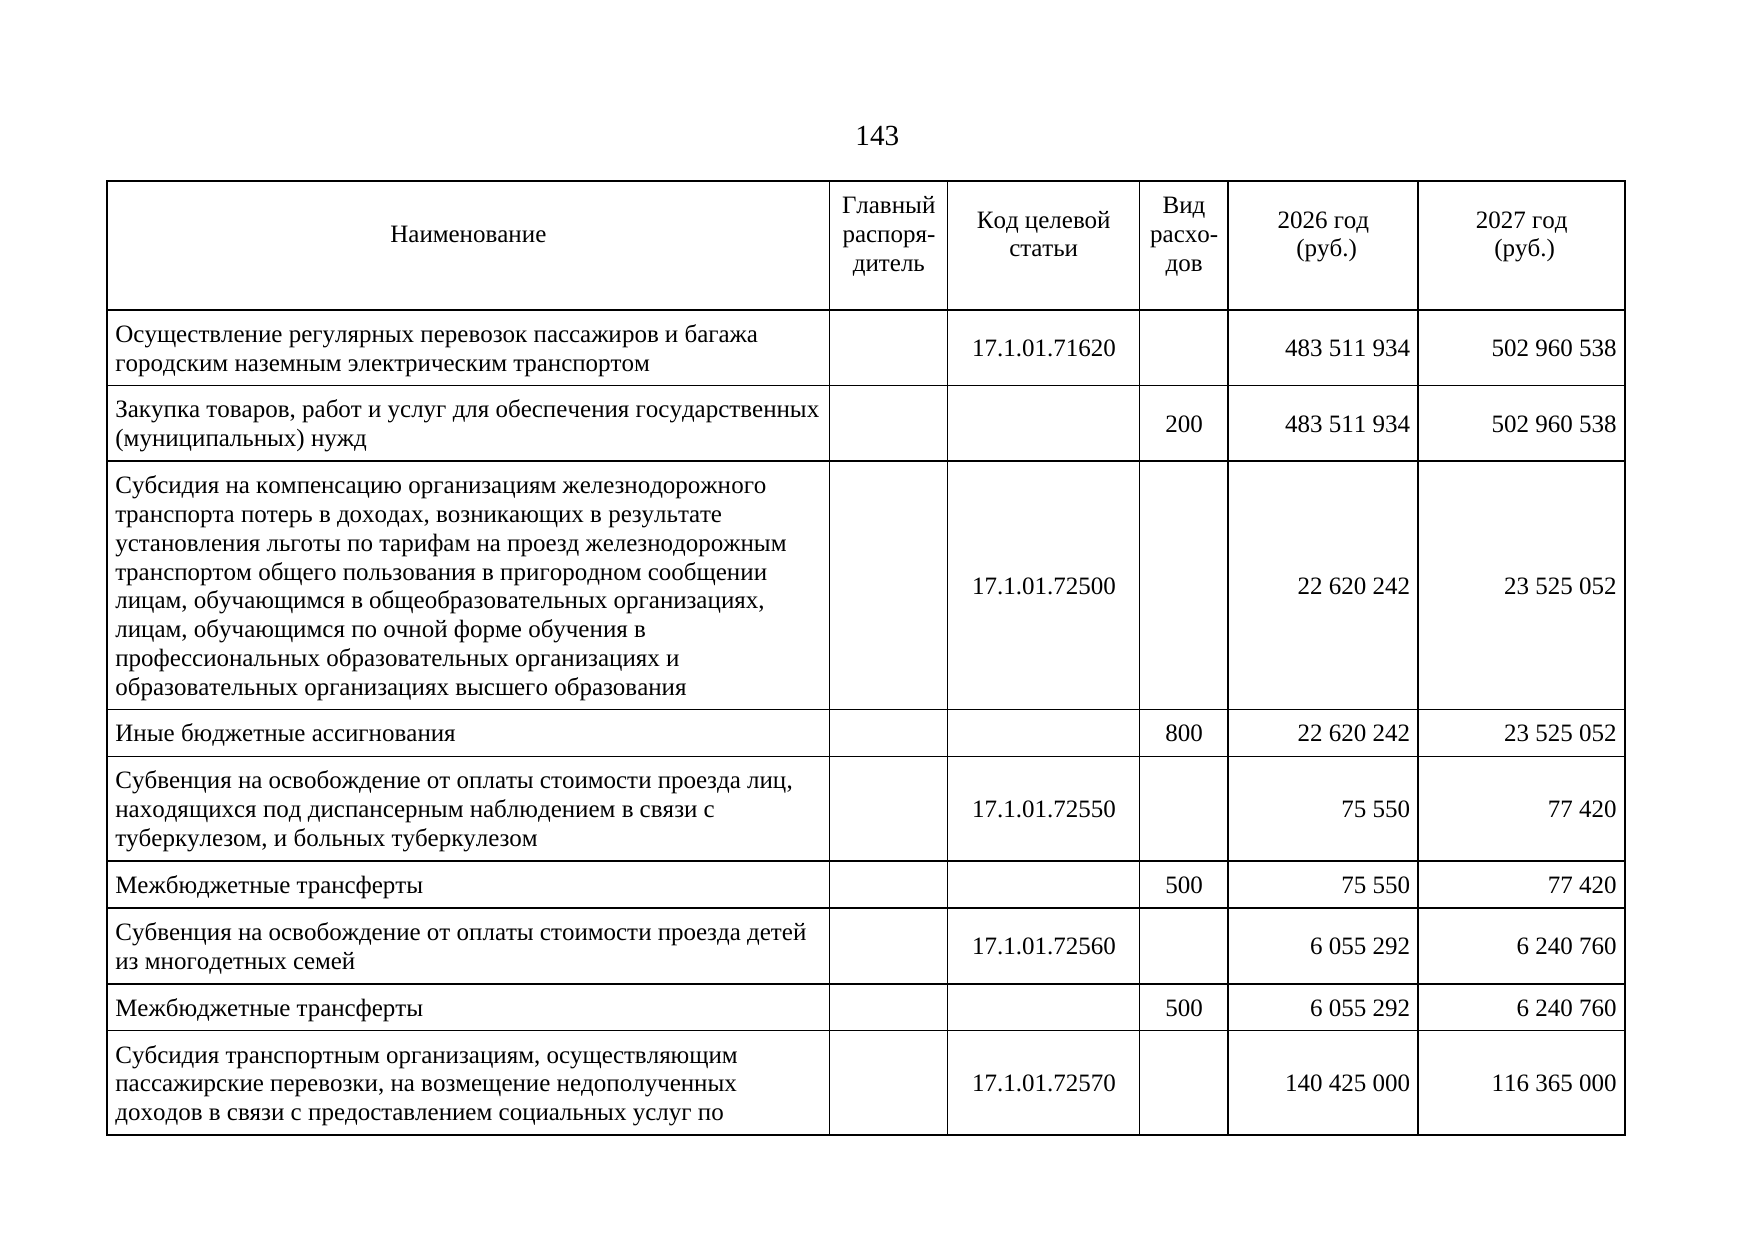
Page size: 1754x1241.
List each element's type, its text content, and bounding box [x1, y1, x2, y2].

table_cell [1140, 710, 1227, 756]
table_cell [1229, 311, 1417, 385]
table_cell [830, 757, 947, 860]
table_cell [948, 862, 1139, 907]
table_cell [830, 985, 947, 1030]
table_header Код целевой статьи [948, 182, 1139, 309]
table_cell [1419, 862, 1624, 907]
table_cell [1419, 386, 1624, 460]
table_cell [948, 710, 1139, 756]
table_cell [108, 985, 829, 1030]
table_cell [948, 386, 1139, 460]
table_header 2026 год (руб.) [1229, 182, 1417, 309]
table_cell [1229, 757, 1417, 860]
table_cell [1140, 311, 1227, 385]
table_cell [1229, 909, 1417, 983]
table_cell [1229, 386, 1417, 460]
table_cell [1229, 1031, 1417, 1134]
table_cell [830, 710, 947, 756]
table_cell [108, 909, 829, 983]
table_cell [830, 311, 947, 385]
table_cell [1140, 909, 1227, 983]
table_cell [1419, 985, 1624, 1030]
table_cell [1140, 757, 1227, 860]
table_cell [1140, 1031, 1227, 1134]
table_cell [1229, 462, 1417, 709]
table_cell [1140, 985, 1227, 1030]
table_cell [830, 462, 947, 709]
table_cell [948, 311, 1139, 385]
table_header Вид расхо-дов [1140, 182, 1227, 309]
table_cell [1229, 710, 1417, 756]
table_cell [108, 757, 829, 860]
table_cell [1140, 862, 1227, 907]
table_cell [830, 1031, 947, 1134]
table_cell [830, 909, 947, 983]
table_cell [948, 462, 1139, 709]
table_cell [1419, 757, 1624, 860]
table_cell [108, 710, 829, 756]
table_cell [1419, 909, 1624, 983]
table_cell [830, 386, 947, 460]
table_header Главный распоря-дитель [830, 182, 947, 309]
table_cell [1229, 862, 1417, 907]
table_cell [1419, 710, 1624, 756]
table_header 2027 год (руб.) [1419, 182, 1624, 309]
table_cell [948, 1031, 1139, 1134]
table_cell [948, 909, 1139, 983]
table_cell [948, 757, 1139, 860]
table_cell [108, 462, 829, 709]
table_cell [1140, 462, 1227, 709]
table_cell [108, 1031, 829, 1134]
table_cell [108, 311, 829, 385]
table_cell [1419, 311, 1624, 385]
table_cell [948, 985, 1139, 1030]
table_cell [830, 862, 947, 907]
table_header Наименование [108, 182, 829, 309]
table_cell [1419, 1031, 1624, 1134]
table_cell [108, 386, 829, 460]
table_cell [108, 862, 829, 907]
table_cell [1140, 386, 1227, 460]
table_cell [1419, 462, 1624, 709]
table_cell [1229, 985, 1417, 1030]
